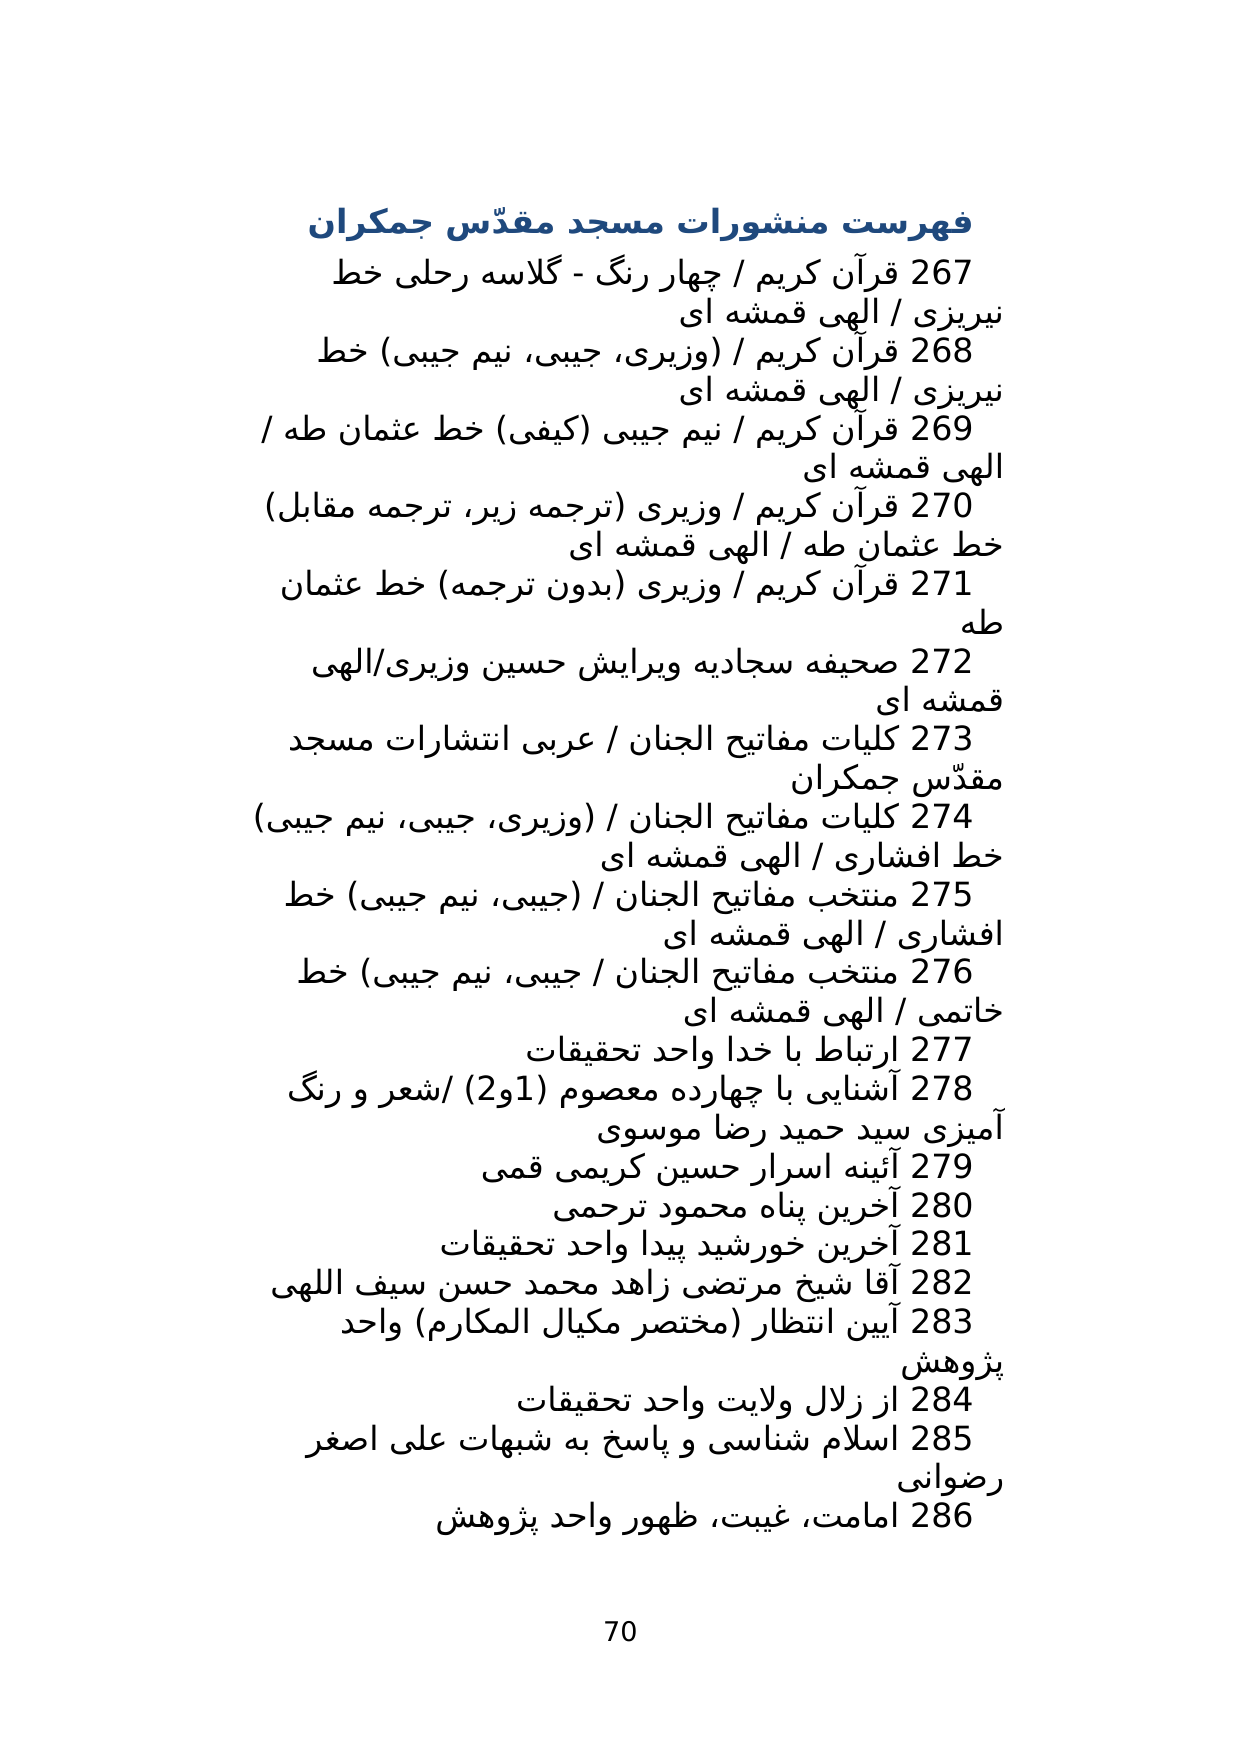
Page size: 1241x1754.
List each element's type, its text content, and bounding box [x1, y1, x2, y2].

text 278 آشنایی با چهارده معصوم (1و2) /شعر و رنگ آمیزی سید حمید رضا موسوی [236, 1069, 1004, 1147]
text 286 امامت، غیبت، ظهور واحد پژوهش [236, 1497, 1004, 1536]
text 280 آخرین پناه محمود ترحمی [236, 1186, 1004, 1225]
text 284 از زلال ولایت واحد تحقیقات [236, 1380, 1004, 1419]
text 281 آخرین خورشید پیدا واحد تحقیقات [236, 1225, 1004, 1264]
text 271 قرآن کریم / وزیری (بدون ترجمه) خط عثمان طه [236, 564, 1004, 642]
text 283 آیین انتظار (مختصر مکیال المکارم) واحد پژوهش [236, 1303, 1004, 1380]
text 272 صحیفه سجادیه ویرایش حسین وزیری/الهی قمشه ای [236, 642, 1004, 720]
subtitle فهرست منشورات مسجد مقدّس جمکران [236, 202, 1004, 241]
text 285 اسلام شناسی و پاسخ به شبهات علی اصغر رضوانی [236, 1419, 1004, 1497]
text 269 قرآن کریم / نیم جیبی (کیفی) خط عثمان طه / الهی قمشه ای [236, 409, 1004, 487]
text 275 منتخب مفاتیح الجنان / (جیبی، نیم جیبی) خط افشاری / الهی قمشه ای [236, 875, 1004, 953]
text 274 کلیات مفاتیح الجنان / (وزیری، جیبی، نیم جیبی) خط افشاری / الهی قمشه ای [236, 797, 1004, 875]
text 273 کلیات مفاتیح الجنان / عربی انتشارات مسجد مقدّس جمکران [236, 720, 1004, 797]
text 277 ارتباط با خدا واحد تحقیقات [236, 1031, 1004, 1069]
text 282 آقا شیخ مرتضی زاهد محمد حسن سیف اللهی [236, 1264, 1004, 1303]
text 267 قرآن کریم / چهار رنگ - گلاسه رحلی خط نیریزی / الهی قمشه ای [236, 253, 1004, 331]
text 268 قرآن کریم / (وزیری، جیبی، نیم جیبی) خط نیریزی / الهی قمشه ای [236, 331, 1004, 409]
text 279 آئینه اسرار حسین کریمی قمی [236, 1147, 1004, 1186]
text 276 منتخب مفاتیح الجنان / جیبی، نیم جیبی) خط خاتمی / الهی قمشه ای [236, 953, 1004, 1031]
text 270 قرآن کریم / وزیری (ترجمه زیر، ترجمه مقابل) خط عثمان طه / الهی قمشه ای [236, 487, 1004, 564]
